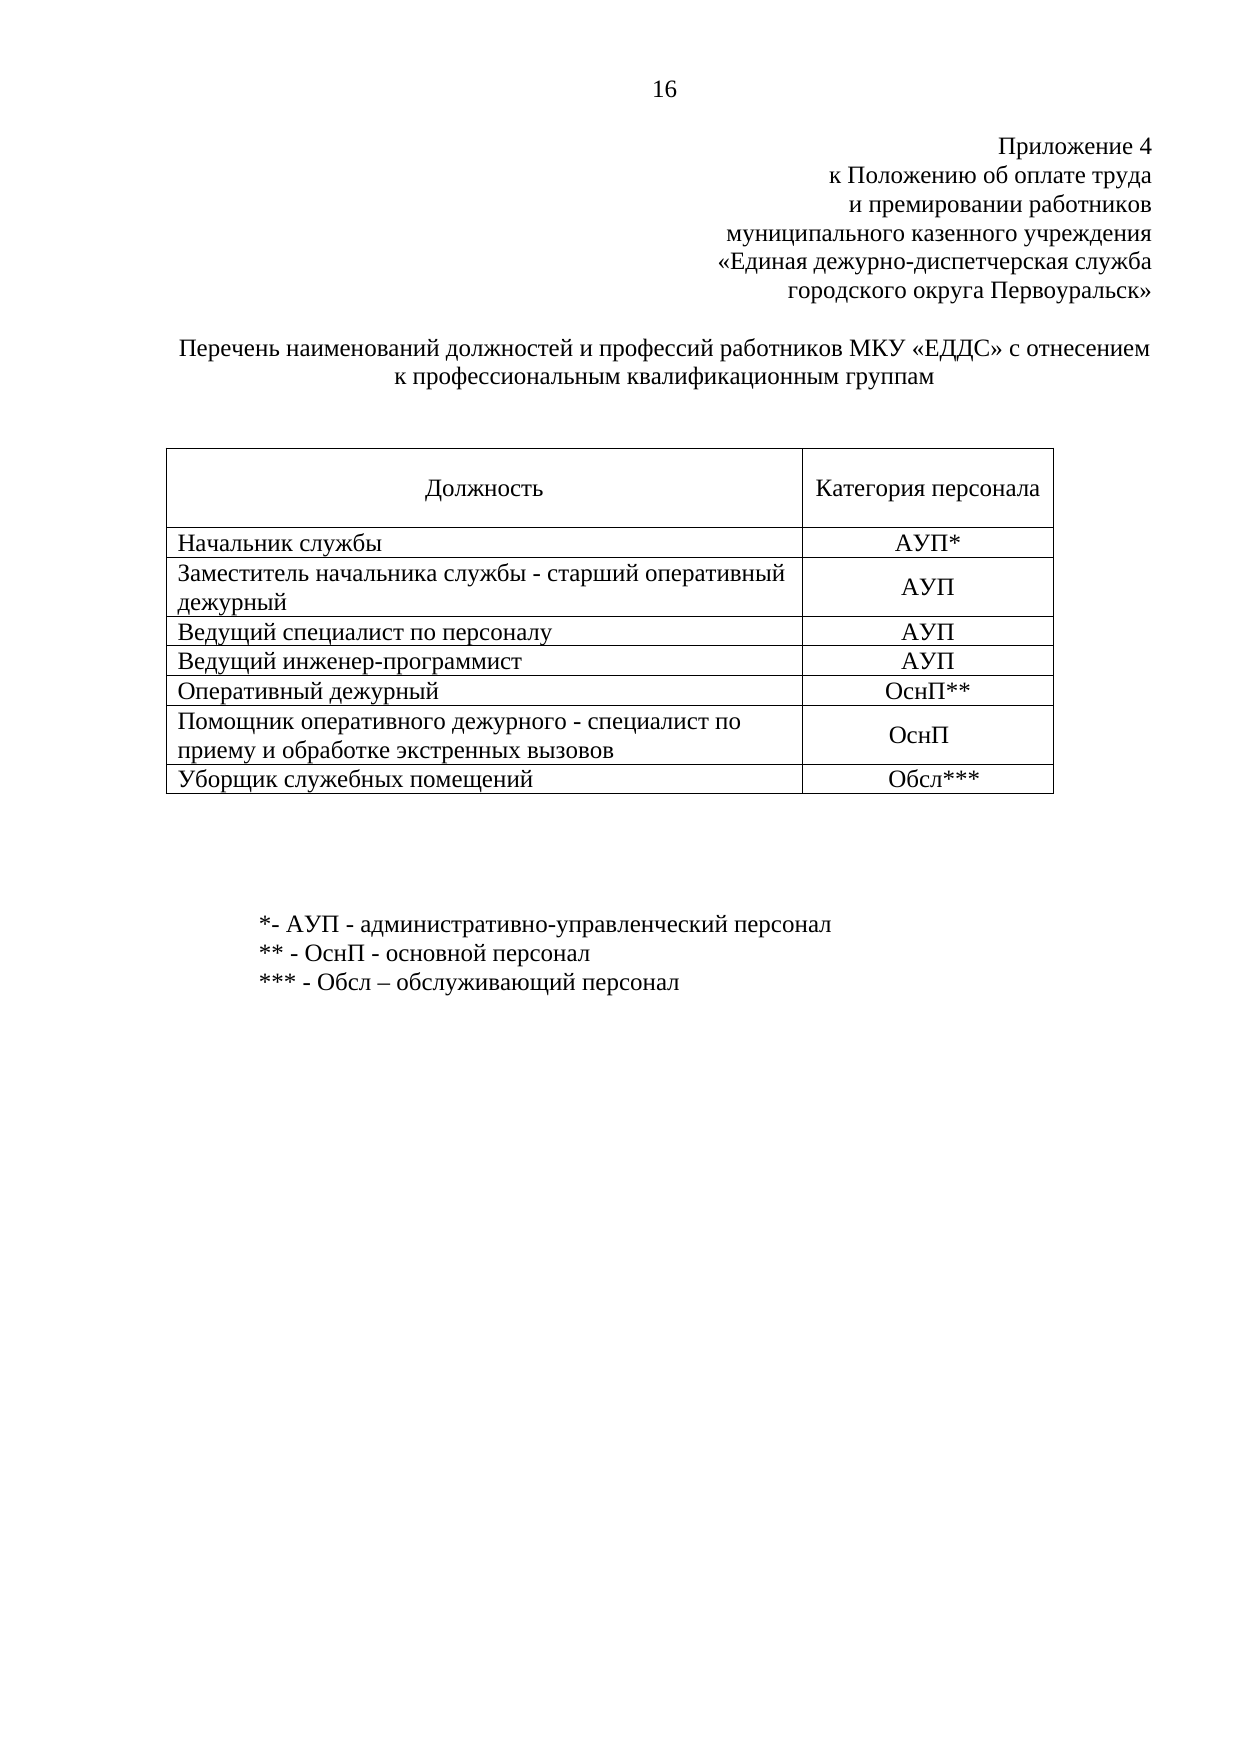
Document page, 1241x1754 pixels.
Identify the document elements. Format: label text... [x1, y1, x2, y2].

table_header Должность [167, 449, 802, 527]
table_cell АУП [803, 646, 1053, 675]
title *- АУП - административно-управленческий персонал [252, 909, 1152, 938]
text к Положению об оплате труда [177, 160, 1152, 189]
table_cell Ведущий специалист по персоналу [167, 617, 802, 645]
text муниципального казенного учреждения [177, 218, 1152, 246]
table_cell Обсл*** [803, 765, 1053, 793]
title Перечень наименований должностей и профессий работников МКУ «ЕДДС» с отнесением к профессиональным квалификационным группам [177, 333, 1152, 390]
text городского округа Первоуральск» [177, 275, 1152, 304]
table_cell АУП [803, 558, 1053, 616]
table_cell Начальник службы [167, 528, 802, 557]
table_cell Ведущий инженер-программист [167, 646, 802, 675]
text «Единая дежурно-диспетчерская служба [177, 246, 1152, 275]
table_cell АУП [803, 617, 1053, 645]
table_cell Уборщик служебных помещений [167, 765, 802, 793]
table_cell ОснП [803, 706, 1053, 763]
text Приложение 4 [177, 131, 1152, 160]
table_cell АУП* [803, 528, 1053, 557]
table_cell Заместитель начальника службы - старший оперативный дежурный [167, 558, 802, 616]
title ** - ОснП - основной персонал [177, 938, 1152, 967]
table_cell Оперативный дежурный [167, 676, 802, 705]
table_header Категория персонала [803, 449, 1053, 527]
text и премировании работников [177, 189, 1152, 218]
text *** - Обсл – обслуживающий персонал [177, 967, 1152, 996]
table_cell Помощник оперативного дежурного - специалист по приему и обработке экстренных вызовов [167, 706, 802, 763]
table_cell ОснП** [803, 676, 1053, 705]
